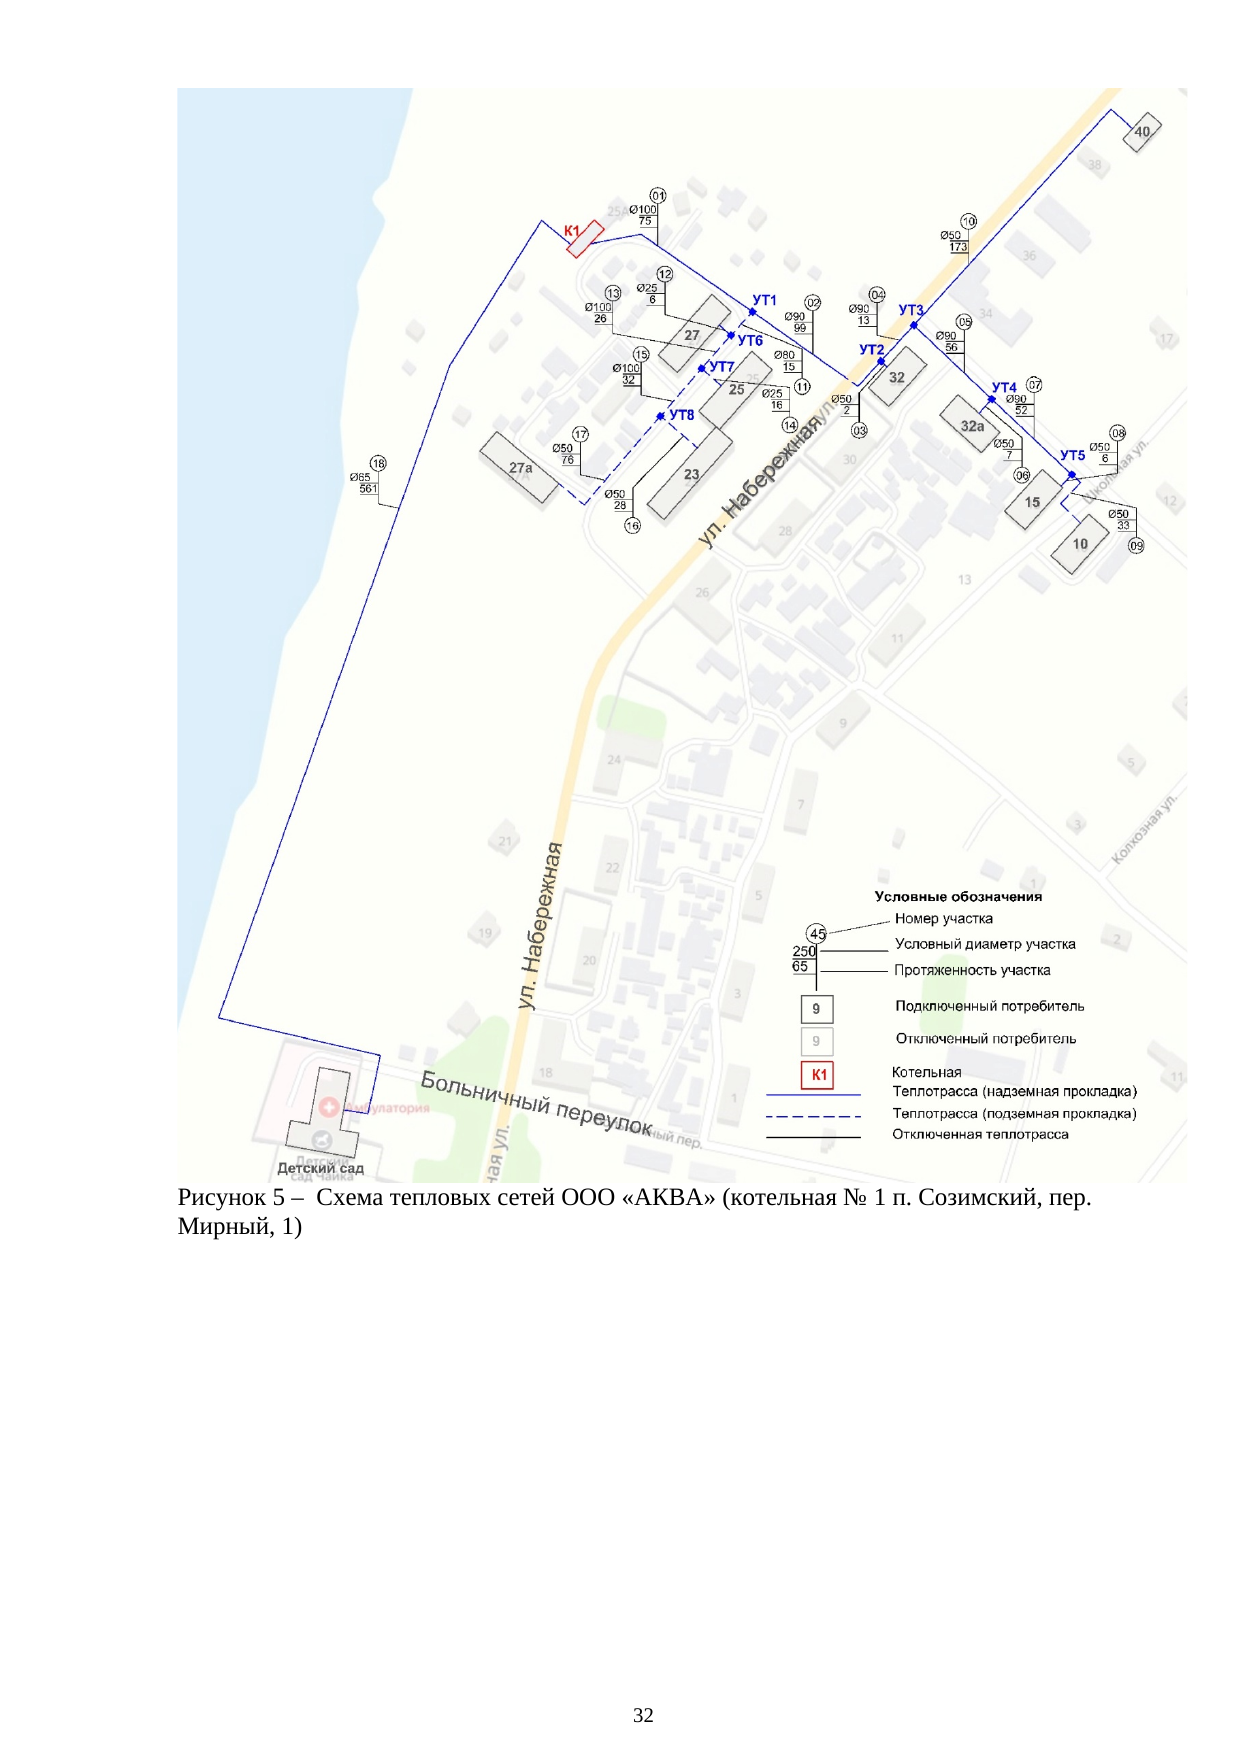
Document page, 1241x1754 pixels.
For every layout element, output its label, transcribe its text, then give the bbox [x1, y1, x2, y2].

picture [177, 88, 1188, 1183]
text Схема тепловых сетей ООО «АКВА» (котельная № 1 п. Созимский, пер. Мирный, 1) [177, 1183, 1181, 1240]
